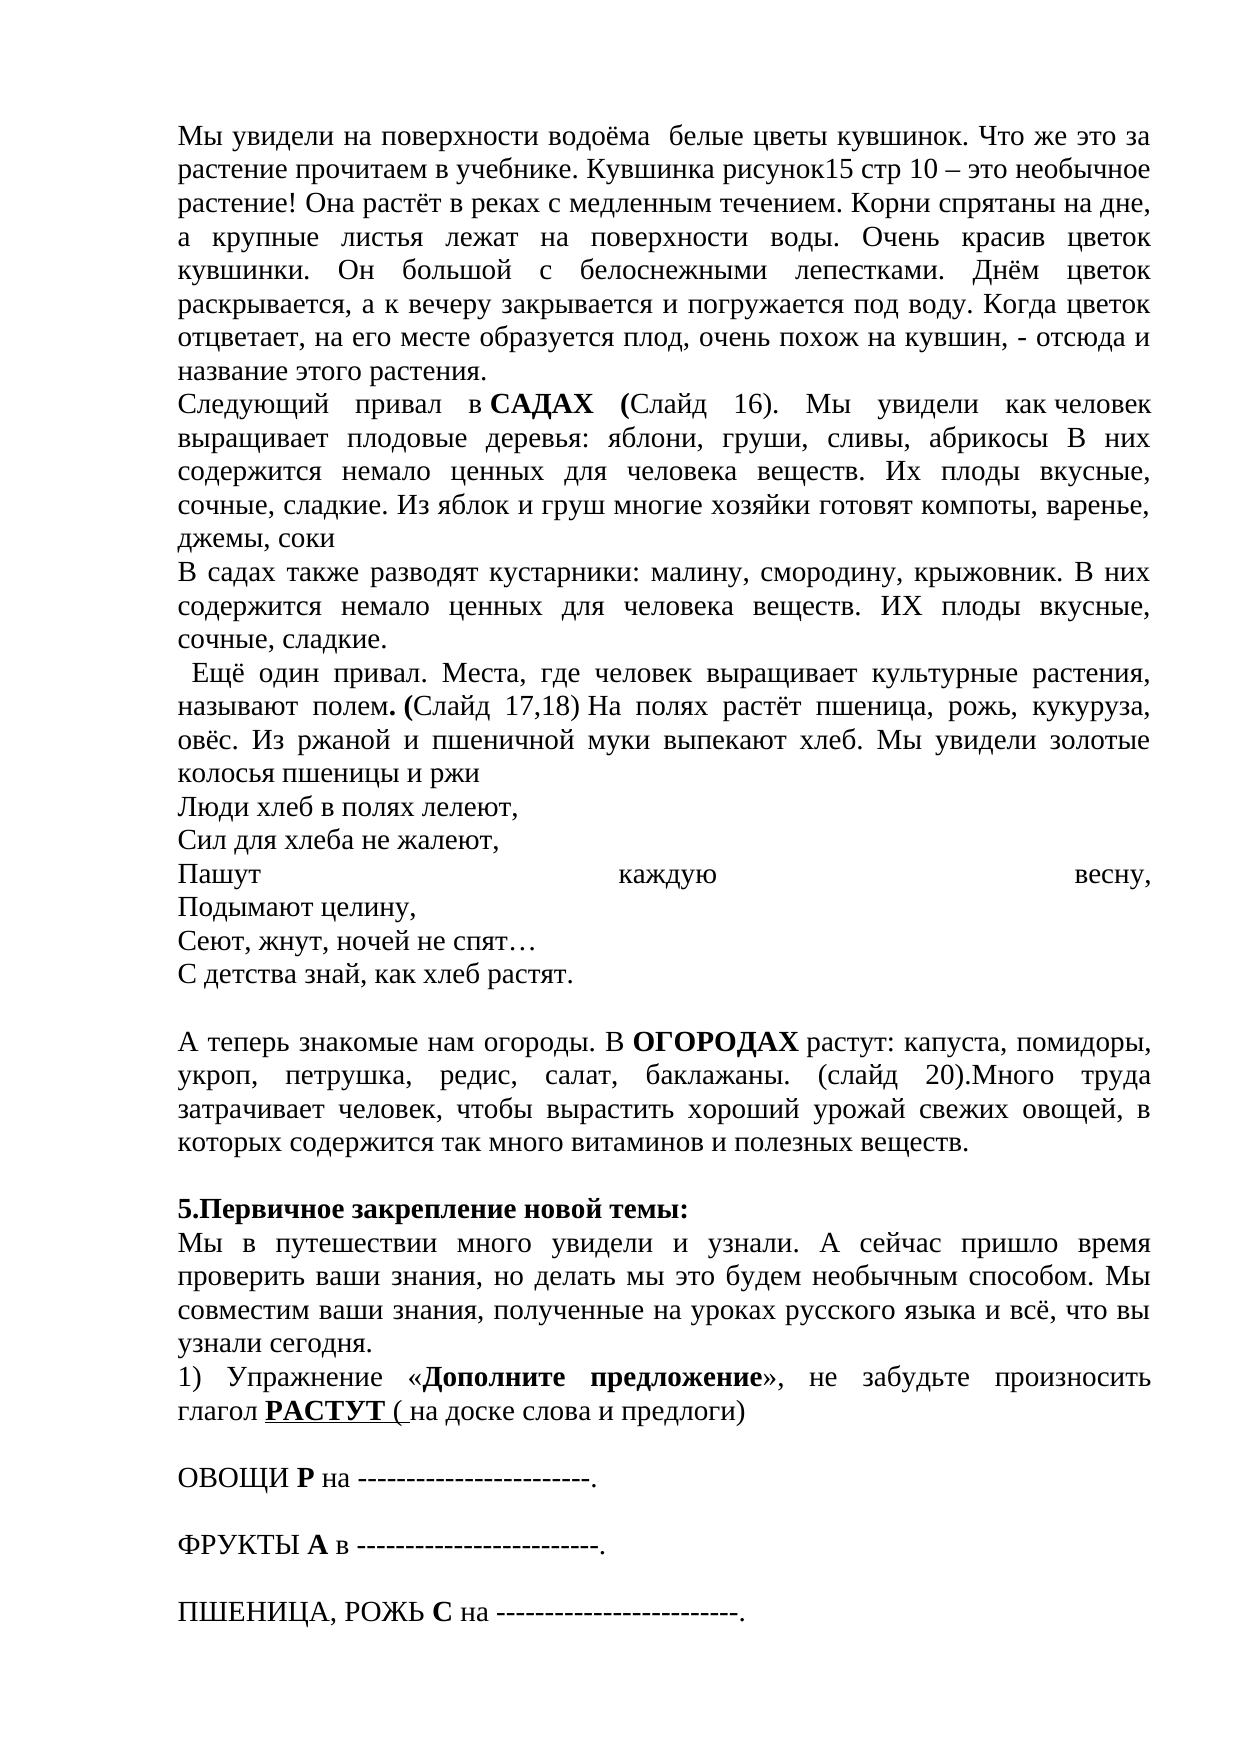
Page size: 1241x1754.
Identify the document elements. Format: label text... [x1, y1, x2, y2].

text ОВОЩИ Р на ------------------------. [177, 1460, 1152, 1493]
text Сил для хлеба не жалеют, [177, 822, 1152, 856]
text В садах также разводят кустарники: малину, смородину, крыжовник. В них содержится немало ценных для человека веществ. ИХ плоды вкусные, сочные, сладкие. [177, 554, 1152, 655]
text С детства знай, как хлеб растят. [177, 957, 1152, 990]
text Сеют, жнут, ночей не спят… [177, 923, 1152, 957]
text 1) Упражнение «Дополните предложение», не забудьте произносить глагол РАСТУТ ( на доске слова и предлоги) [177, 1359, 1152, 1426]
text ФРУКТЫ А в -------------------------. [177, 1527, 1152, 1560]
text Следующий привал в САДАХ (Слайд 16). Мы увидели как человек выращивает плодовые деревья: яблони, груши, сливы, абрикосы В них содержится немало ценных для человека веществ. Их плоды вкусные, сочные, сладкие. Из яблок и груш многие хозяйки готовят компоты, варенье, джемы, соки [177, 386, 1152, 554]
text Люди хлеб в полях лелеют, [177, 789, 1152, 822]
text Мы в путешествии много увидели и узнали. А сейчас пришло время проверить ваши знания, но делать мы это будем необычным способом. Мы совместим ваши знания, полученные на уроках русского языка и всё, что вы узнали сегодня. [177, 1225, 1152, 1359]
text А теперь знакомые нам огороды. В ОГОРОДАХ растут: капуста, помидоры, укроп, петрушка, редис, салат, баклажаны. (слайд 20).Много труда затрачивает человек, чтобы вырастить хороший урожай свежих овощей, в которых содержится так много витаминов и полезных веществ. [177, 1024, 1152, 1158]
text Ещё один привал. Места, где человек выращивает культурные растения, называют полем. (Слайд 17,18) На полях растёт пшеница, рожь, кукуруза, овёс. Из ржаной и пшеничной муки выпекают хлеб. Мы увидели золотые колосья пшеницы и ржи [177, 655, 1152, 789]
text Мы увидели на поверхности водоёма белые цветы кувшинок. Что же это за растение прочитаем в учебнике. Кувшинка рисунок15 стр 10 – это необычное растение! Она растёт в реках с медленным течением. Корни спрятаны на дне, а крупные листья лежат на поверхности воды. Очень красив цветок кувшинки. Он большой с белоснежными лепестками. Днём цветок раскрывается, а к вечеру закрывается и погружается под воду. Когда цветок отцветает, на его месте образуется плод, очень похож на кувшин, - отсюда и название этого растения. [177, 118, 1152, 386]
text 5.Первичное закрепление новой темы: [177, 1191, 1152, 1225]
text Пашут каждую весну, Подымают целину, [177, 856, 1152, 923]
text ПШЕНИЦА, РОЖЬ С на -------------------------. [177, 1594, 1152, 1627]
